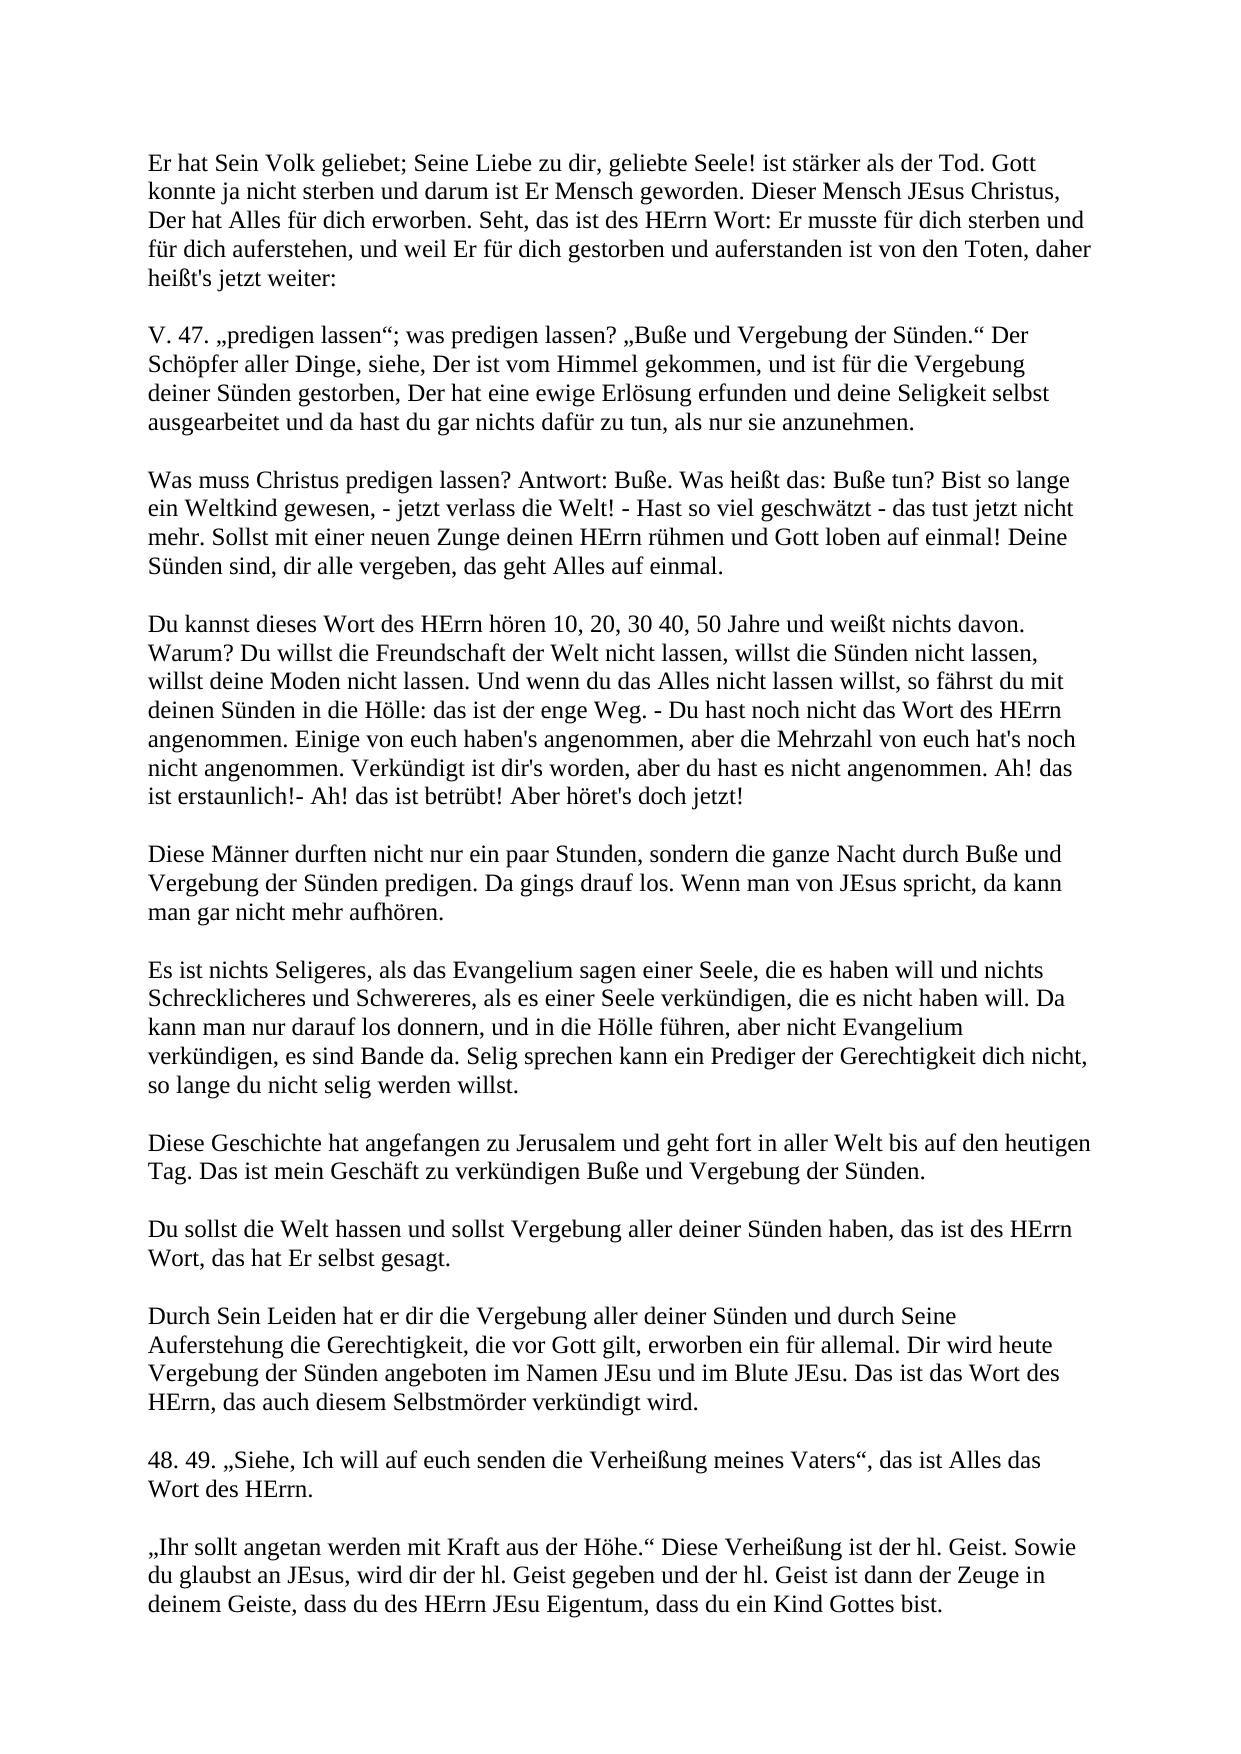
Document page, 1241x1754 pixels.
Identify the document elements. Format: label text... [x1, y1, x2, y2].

text Durch Sein Leiden hat er dir die Vergebung aller deiner Sünden und durch Seine Auferstehung die Gerechtigkeit, die vor Gott gilt, erworben ein für allemal. Dir wird heute Vergebung der Sünden angeboten im Namen JEsu und im Blute JEsu. Das ist das Wort des HErrn, das auch diesem Selbstmörder verkündigt wird. [148, 1301, 1093, 1416]
text Er hat Sein Volk geliebet; Seine Liebe zu dir, geliebte Seele! ist stärker als der Tod. Gott konnte ja nicht sterben und darum ist Er Mensch geworden. Dieser Mensch JEsus Christus, Der hat Alles für dich erworben. Seht, das ist des HErrn Wort: Er musste für dich sterben und für dich auferstehen, und weil Er für dich gestorben und auferstanden ist von den Toten, daher heißt's jetzt weiter: [148, 148, 1093, 291]
text „Ihr sollt angetan werden mit Kraft aus der Höhe.“ Diese Verheißung ist der hl. Geist. Sowie du glaubst an JEsus, wird dir der hl. Geist gegeben und der hl. Geist ist dann der Zeuge in deinem Geiste, dass du des HErrn JEsu Eigentum, dass du ein Kind Gottes bist. [148, 1532, 1093, 1618]
text Es ist nichts Seligeres, als das Evangelium sagen einer Seele, die es haben will und nichts Schrecklicheres und Schwereres, als es einer Seele verkündigen, die es nicht haben will. Da kann man nur darauf los donnern, und in die Hölle führen, aber nicht Evangelium verkündigen, es sind Bande da. Selig sprechen kann ein Prediger der Gerechtigkeit dich nicht, so lange du nicht selig werden willst. [148, 955, 1093, 1098]
text Du sollst die Welt hassen und sollst Vergebung aller deiner Sünden haben, das ist des HErrn Wort, das hat Er selbst gesagt. [148, 1214, 1093, 1272]
text Du kannst dieses Wort des HErrn hören 10, 20, 30 40, 50 Jahre und weißt nichts davon. Warum? Du willst die Freundschaft der Welt nicht lassen, willst die Sünden nicht lassen, willst deine Moden nicht lassen. Und wenn du das Alles nicht lassen willst, so fährst du mit deinen Sünden in die Hölle: das ist der enge Weg. - Du hast noch nicht das Wort des HErrn angenommen. Einige von euch haben's angenommen, aber die Mehrzahl von euch hat's noch nicht angenommen. Verkündigt ist dir's worden, aber du hast es nicht angenommen. Ah! das ist erstaunlich!- Ah! das ist betrübt! Aber höret's doch jetzt! [148, 609, 1093, 810]
text 48. 49. „Siehe, Ich will auf euch senden die Verheißung meines Vaters“, das ist Alles das Wort des HErrn. [148, 1445, 1093, 1503]
text V. 47. „predigen lassen“; was predigen lassen? „Buße und Vergebung der Sünden.“ Der Schöpfer aller Dinge, siehe, Der ist vom Himmel gekommen, und ist für die Vergebung deiner Sünden gestorben, Der hat eine ewige Erlösung erfunden und deine Seligkeit selbst ausgearbeitet und da hast du gar nichts dafür zu tun, als nur sie anzunehmen. [148, 321, 1093, 436]
text Diese Männer durften nicht nur ein paar Stunden, sondern die ganze Nacht durch Buße und Vergebung der Sünden predigen. Da gings drauf los. Wenn man von JEsus spricht, da kann man gar nicht mehr aufhören. [148, 839, 1093, 926]
text Was muss Christus predigen lassen? Antwort: Buße. Was heißt das: Buße tun? Bist so lange ein Weltkind gewesen, - jetzt verlass die Welt! - Hast so viel geschwätzt - das tust jetzt nicht mehr. Sollst mit einer neuen Zunge deinen HErrn rühmen und Gott loben auf einmal! Deine Sünden sind, dir alle vergeben, das geht Alles auf einmal. [148, 465, 1093, 580]
text Diese Geschichte hat angefangen zu Jerusalem und geht fort in aller Welt bis auf den heutigen Tag. Das ist mein Geschäft zu verkündigen Buße und Vergebung der Sünden. [148, 1128, 1093, 1185]
